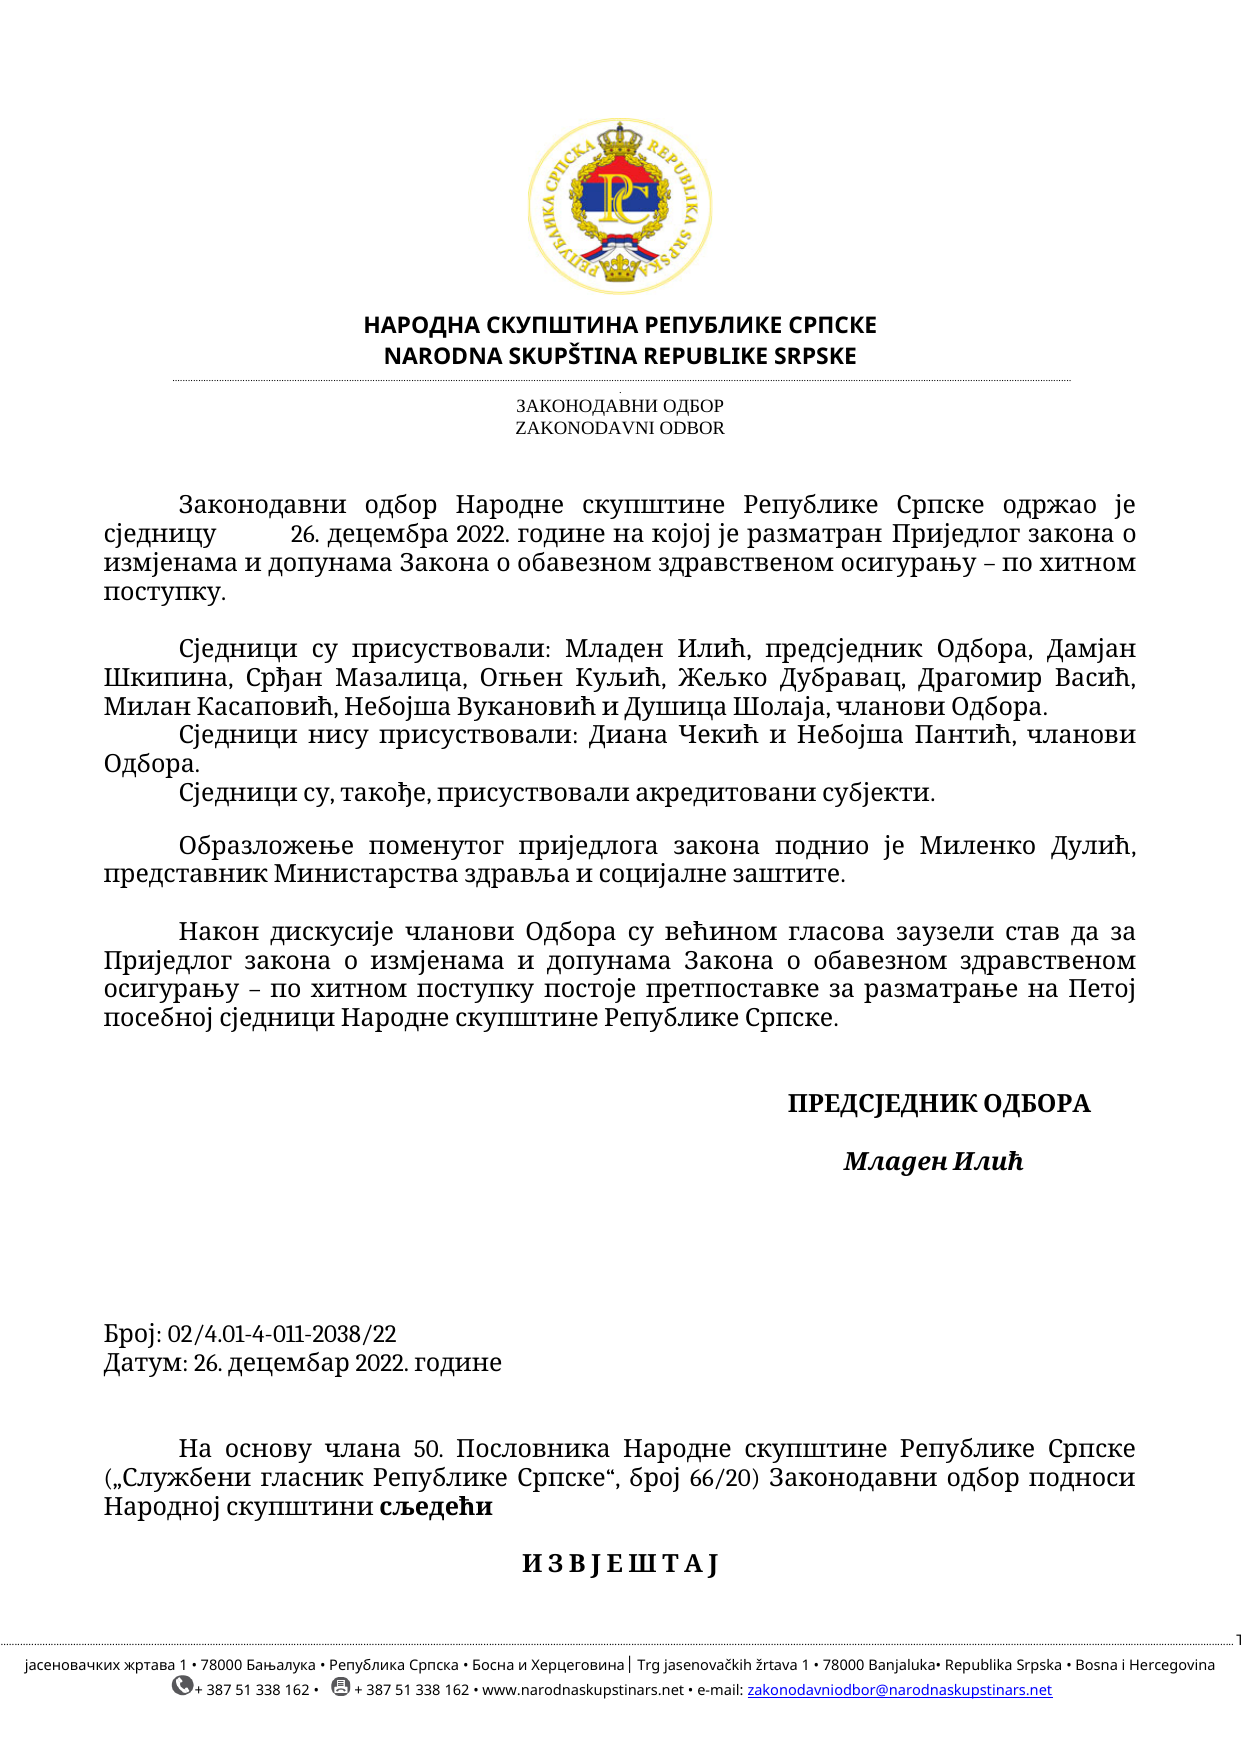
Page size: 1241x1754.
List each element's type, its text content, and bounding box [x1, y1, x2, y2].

text Законодавни одбор Народне скупштине Републике Српске одржао је сједницу 26. децембра 2022. године на којој је разматран Приједлог закона о измјенама и допунама Закона о обавезном здравственом осигурању – по хитном поступку. [103, 491, 1137, 606]
text Младен Илић [103, 1148, 1137, 1177]
text ПРЕДСЈЕДНИК ОДБОРА [103, 1090, 1137, 1119]
text Сједници нису присуствовали: Диана Чекић и Небојша Пантић, чланови Одбора. [103, 721, 1137, 779]
text Образложење поменутог приједлога закона поднио је Миленко Дулић, представник Министарства здравља и социјалне заштите. [103, 832, 1137, 889]
text Сједници су, такође, присуствовали акредитовани субјекти. [103, 779, 1137, 807]
text Сједници су присуствовали: Младен Илић, предсједник Одбора, Дамјан Шкипина, Срђан Мазалица, Огњен Куљић, Жељко Дубравац, Драгомир Васић, Милан Касаповић, Небојша Вукановић и Душица Шолаја, чланови Одбора. [103, 635, 1137, 721]
text На основу члана 50. Пословника Народне скупштине Републике Српске („Службени гласник Републике Српске“, број 66/20) Законодавни одбор подноси Народној скупштини сљедећи [103, 1435, 1137, 1522]
text И З В Ј Е Ш Т А Ј [103, 1550, 1137, 1579]
text Датум: 26. децембар 2022. године [103, 1349, 1137, 1378]
text Након дискусије чланови Одбора су већином гласова заузели став да за Приједлог закона о измјенама и допунама Закона о обавезном здравственом осигурању – по хитном поступку постоје претпоставке за разматрање на Петој посебној сједници Народне скупштине Републике Српске. [103, 918, 1137, 1033]
text Број: 02/4.01-4-011-2038/22 [103, 1320, 1137, 1349]
